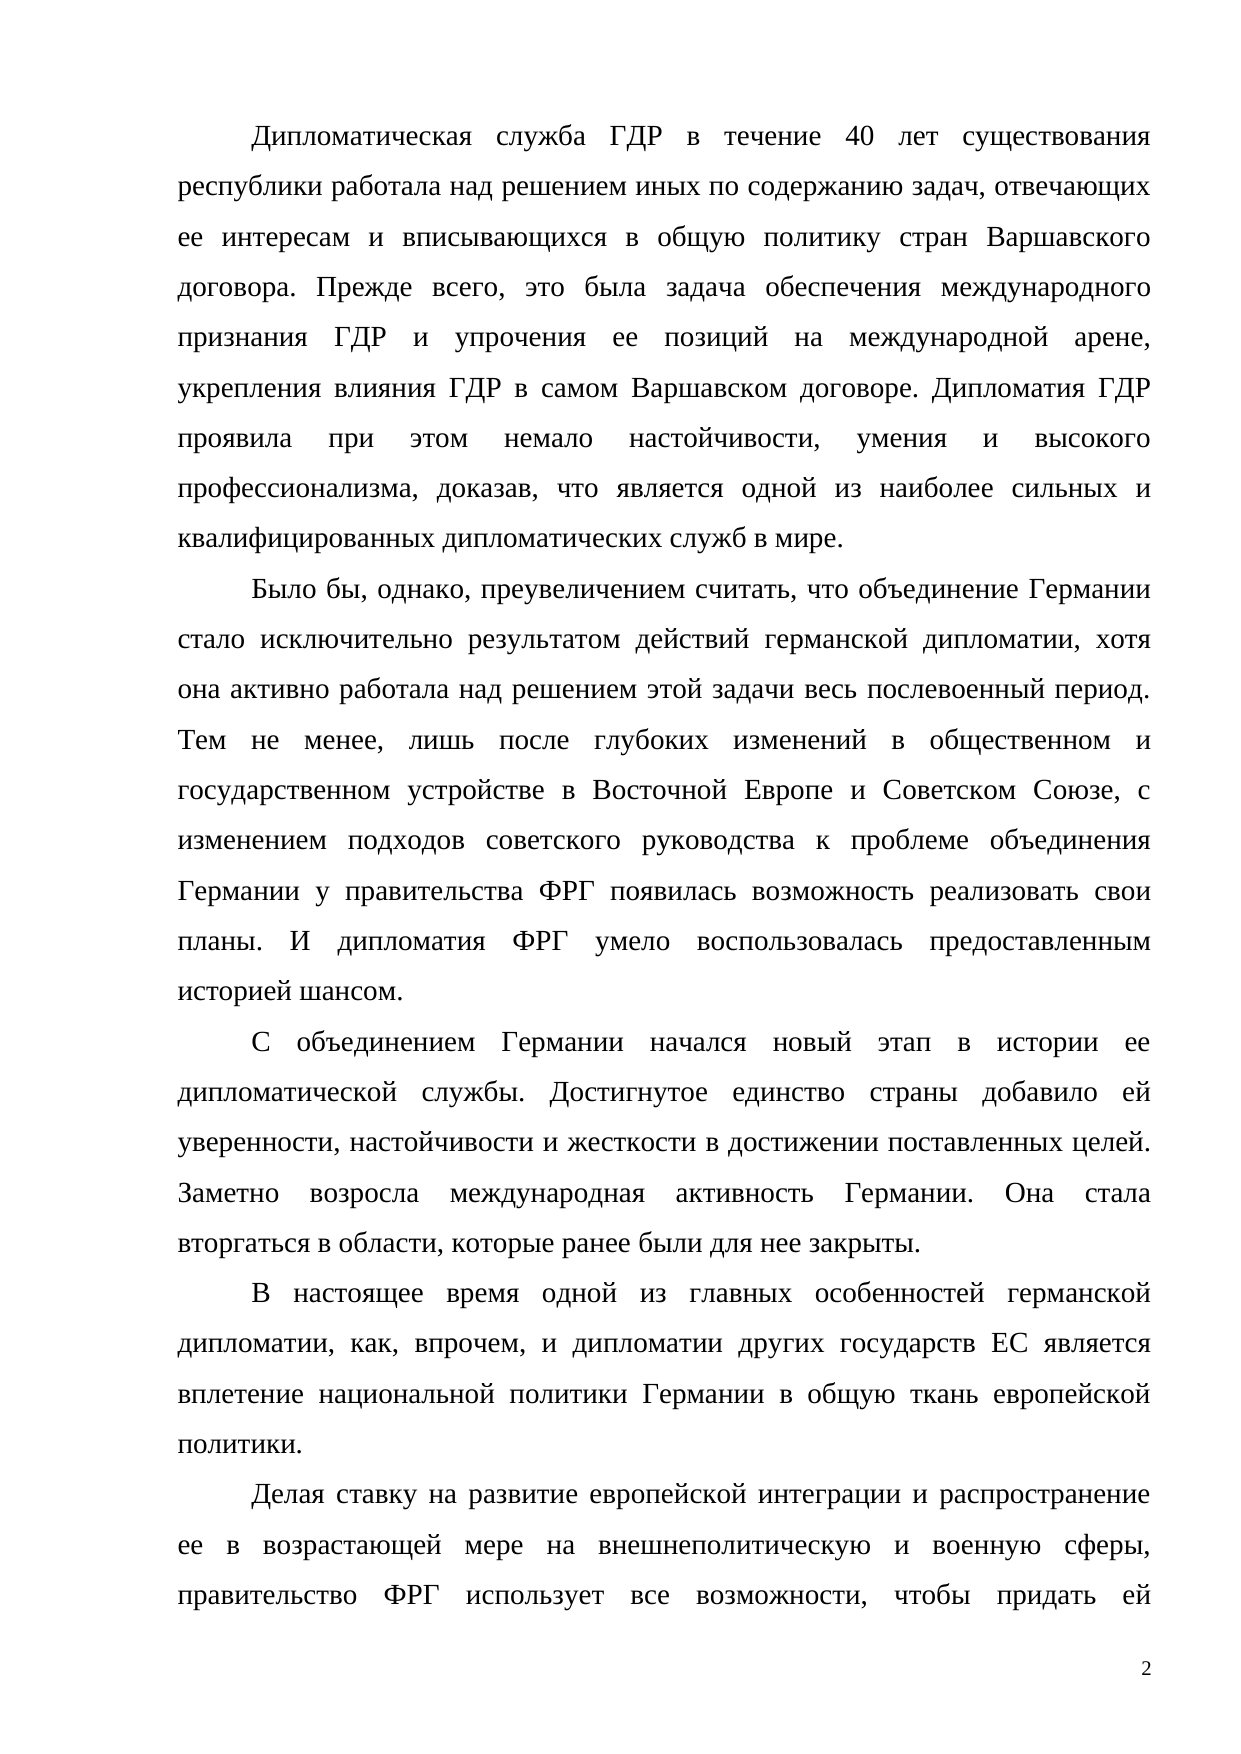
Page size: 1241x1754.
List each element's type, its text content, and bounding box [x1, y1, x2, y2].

text Дипломатическая служба ГДР в течение 40 лет существования республики работала над решением иных по содержанию задач, отвечающих ее интересам и вписывающихся в общую политику стран Варшавского договора. Прежде всего, это была задача обеспечения международного признания ГДР и упрочения ее позиций на международной арене, укрепления влияния ГДР в самом Варшавском договоре. Дипломатия ГДР проявила при этом немало настойчивости, умения и высокого профессионализма, доказав, что является одной из наиболее сильных и квалифицированных дипломатических служб в мире. [177, 118, 1152, 554]
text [177, 1477, 1152, 1611]
text С объединением Германии начался новый этап в истории ее дипломатической службы. Достигнутое единство страны добавило ей уверенности, настойчивости и жесткости в достижении поставленных целей. Заметно возросла международная активность Германии. Она стала вторгаться в области, которые ранее были для нее закрыты. [177, 1024, 1152, 1258]
text Было бы, однако, преувеличением считать, что объединение Германии стало исключительно результатом действий германской дипломатии, хотя она активно работала над решением этой задачи весь послевоенный период. Тем не менее, лишь после глубоких изменений в общественном и государственном устройстве в Восточной Европе и Советском Союзе, с изменением подходов советского руководства к проблеме объединения Германии у правительства ФРГ появилась возможность реализовать свои планы. И дипломатия ФРГ умело воспользовалась предоставленным историей шансом. [177, 571, 1152, 1007]
text В настоящее время одной из главных особенностей германской дипломатии, как, впрочем, и дипломатии других государств ЕС является вплетение национальной политики Германии в общую ткань европейской политики. [177, 1275, 1152, 1460]
